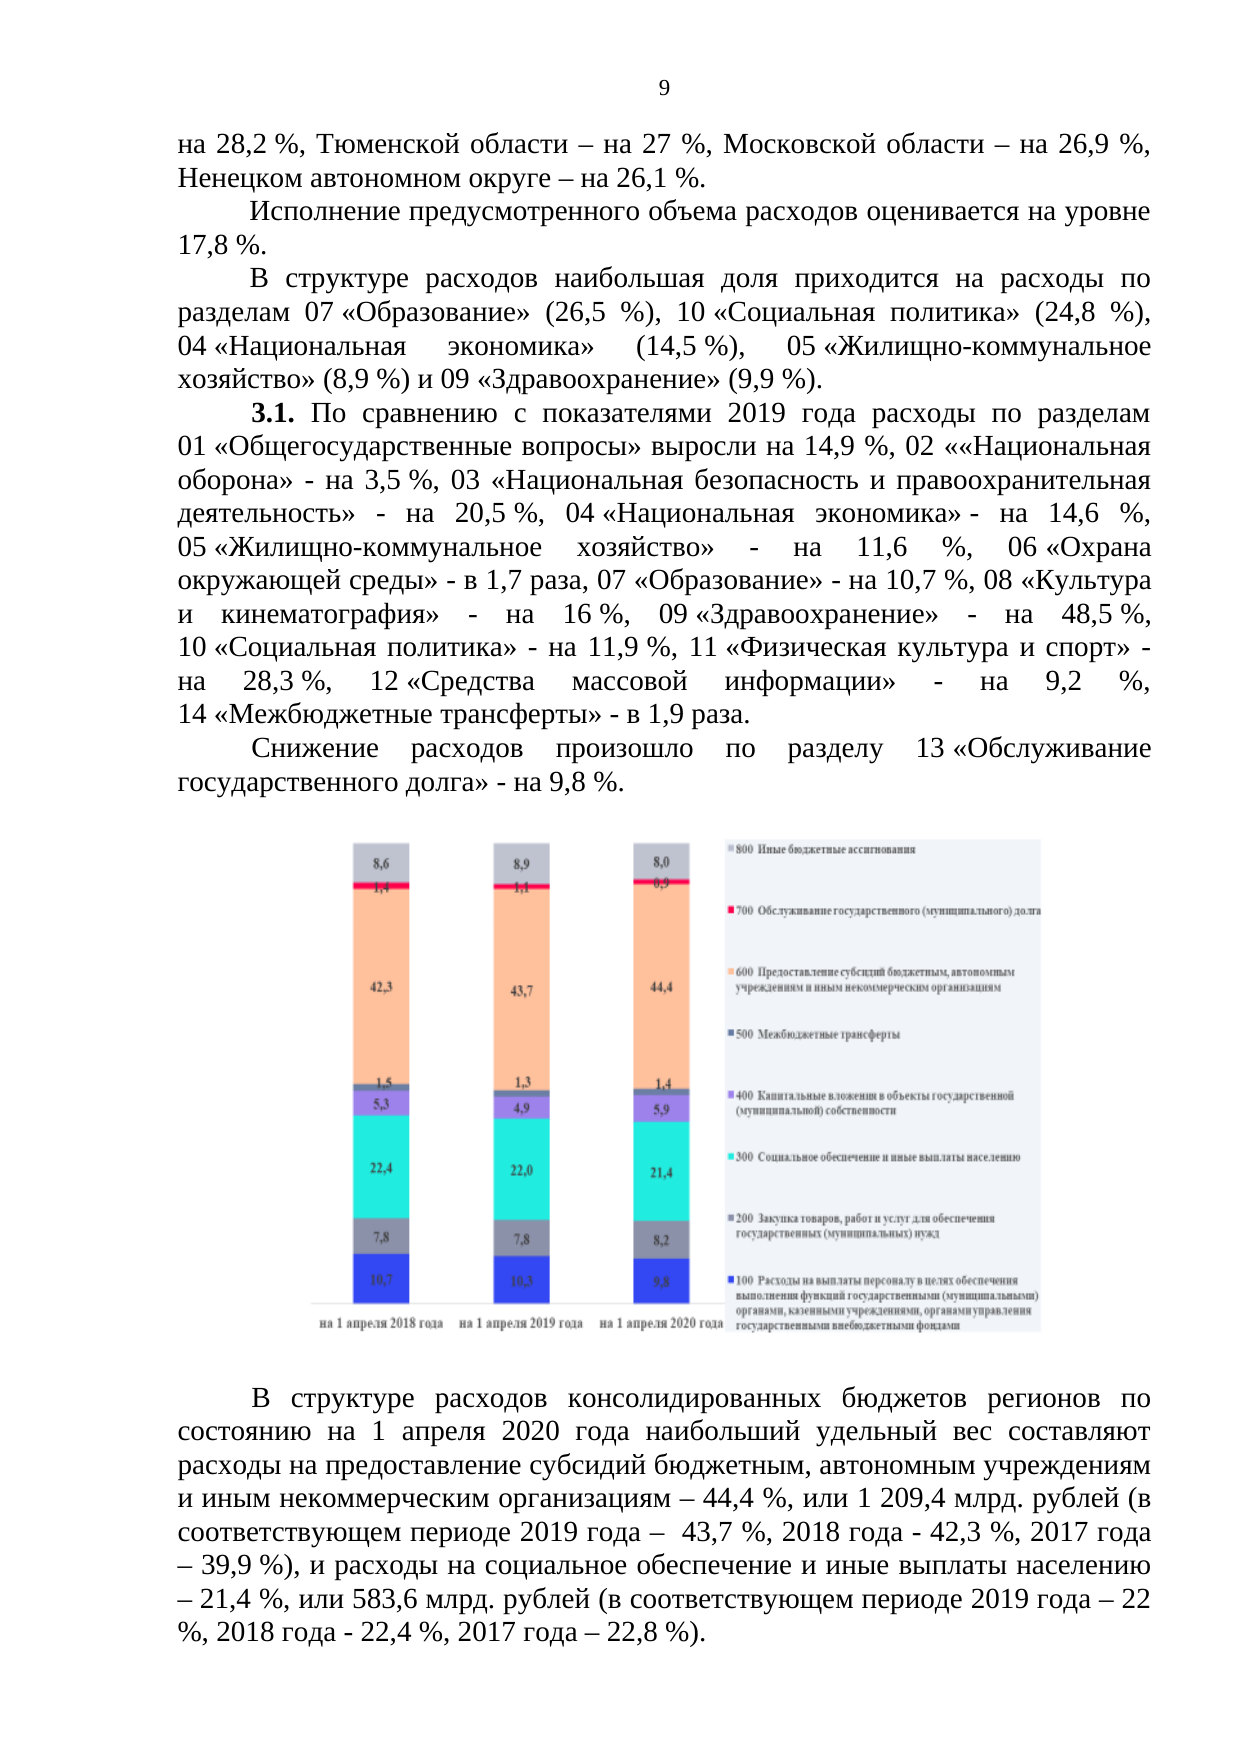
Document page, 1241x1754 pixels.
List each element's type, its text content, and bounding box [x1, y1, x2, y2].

text Исполнение предусмотренного объема расходов оценивается на уровне 17,8 %. [177, 193, 1152, 261]
text В структуре расходов консолидированных бюджетов регионов по состоянию на 1 апреля 2020 года наибольший удельный вес составляют расходы на предоставление субсидий бюджетным, автономным учреждениям и иным некоммерческим организациям – 44,4 %, или 1 209,4 млрд. рублей (в соответствующем периоде 2019 года – 43,7 %, 2018 года - 42,3 %, 2017 года – 39,9 %), и расходы на социальное обеспечение и иные выплаты населению – 21,4 %, или 583,6 млрд. рублей (в соответствующем периоде 2019 года – 22 %, 2018 года - 22,4 %, 2017 года – 22,8 %). [177, 1380, 1152, 1648]
text В структуре расходов наибольшая доля приходится на расходы по разделам 07 «Образование» (26,5 %), 10 «Социальная политика» (24,8 %), 04 «Национальная экономика» (14,5 %), 05 «Жилищно-коммунальное хозяйство» (8,9 %) и 09 «Здравоохранение» (9,9 %). [177, 261, 1152, 395]
picture [278, 816, 1051, 1347]
text 3.1. По сравнению с показателями 2019 года расходы по разделам 01 «Общегосударственные вопросы» выросли на 14,9 %, 02 ««Национальная оборона» - на 3,5 %, 03 «Национальная безопасность и правоохранительная деятельность» - на 20,5 %, 04 «Национальная экономика» - на 14,6 %, 05 «Жилищно-коммунальное хозяйство» - на 11,6 %, 06 «Охрана окружающей среды» - в 1,7 раза, 07 «Образование» - на 10,7 %, 08 «Культура и кинематография» - на 16 %, 09 «Здравоохранение» - на 48,5 %, 10 «Социальная политика» - на 11,9 %, 11 «Физическая культура и спорт» - на 28,3 %, 12 «Средства массовой информации» - на 9,2 %, 14 «Межбюджетные трансферты» - в 1,9 раза. [177, 395, 1152, 730]
text Снижение расходов произошло по разделу 13 «Обслуживание государственного долга» - на 9,8 %. [177, 730, 1152, 797]
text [177, 126, 1152, 193]
